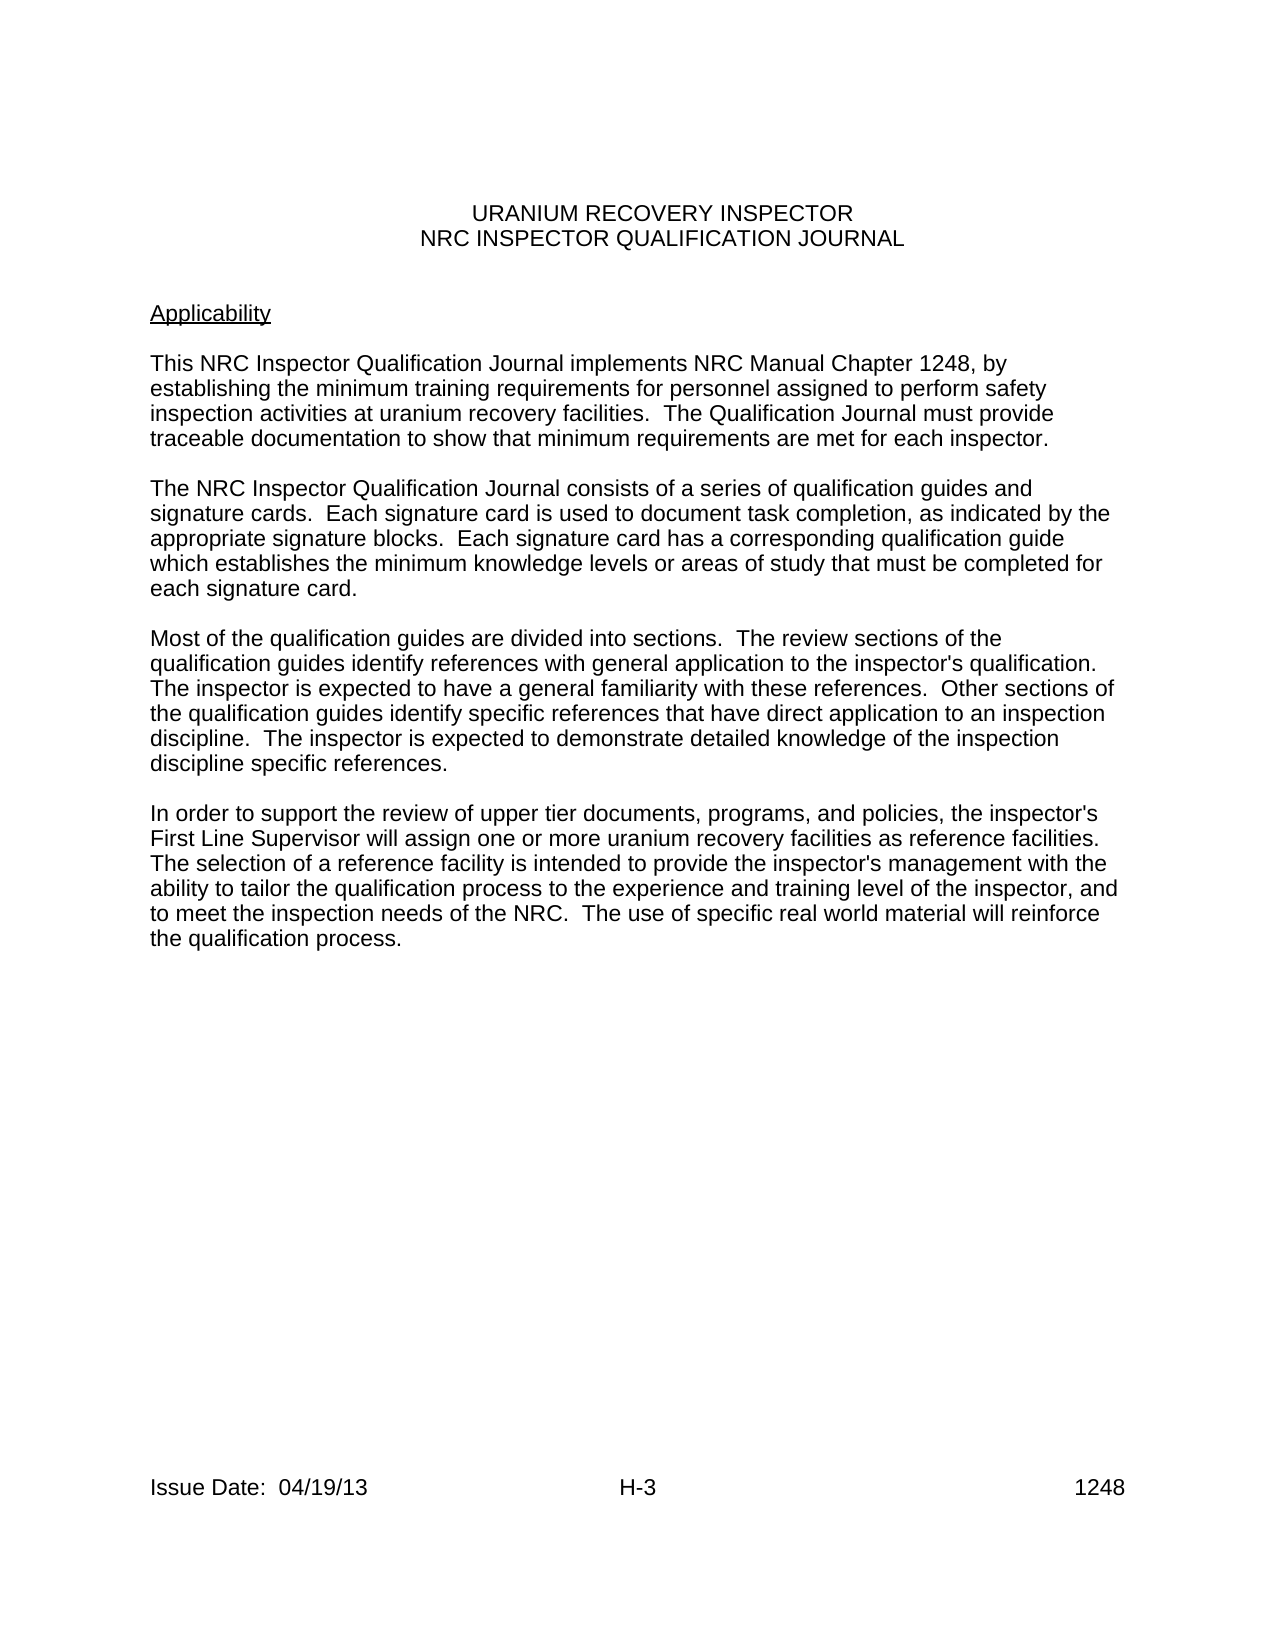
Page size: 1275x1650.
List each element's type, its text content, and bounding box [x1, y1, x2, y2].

text URANIUM RECOVERY INSPECTOR [150, 201, 1125, 226]
text This NRC Inspector Qualification Journal implements NRC Manual Chapter 1248, by establishing the minimum training requirements for personnel assigned to perform safety inspection activities at uranium recovery facilities. The Qualification Journal must provide traceable documentation to show that minimum requirements are met for each inspector. [150, 351, 1125, 451]
text Most of the qualification guides are divided into sections. The review sections of the qualification guides identify references with general application to the inspector's qualification. The inspector is expected to have a general familiarity with these references. Other sections of the qualification guides identify specific references that have direct application to an inspection discipline. The inspector is expected to demonstrate detailed knowledge of the inspection discipline specific references. [150, 626, 1125, 776]
text In order to support the review of upper tier documents, programs, and policies, the inspector's First Line Supervisor will assign one or more uranium recovery facilities as reference facilities. The selection of a reference facility is intended to provide the inspector's management with the ability to tailor the qualification process to the experience and training level of the inspector, and to meet the inspection needs of the NRC. The use of specific real world material will reinforce the qualification process. [150, 801, 1125, 951]
text The NRC Inspector Qualification Journal consists of a series of qualification guides and signature cards. Each signature card is used to document task completion, as indicated by the appropriate signature blocks. Each signature card has a corresponding qualification guide which establishes the minimum knowledge levels or areas of study that must be completed for each signature card. [150, 476, 1125, 601]
text NRC INSPECTOR QUALIFICATION JOURNAL [150, 226, 1125, 251]
text Applicability [150, 301, 1125, 326]
